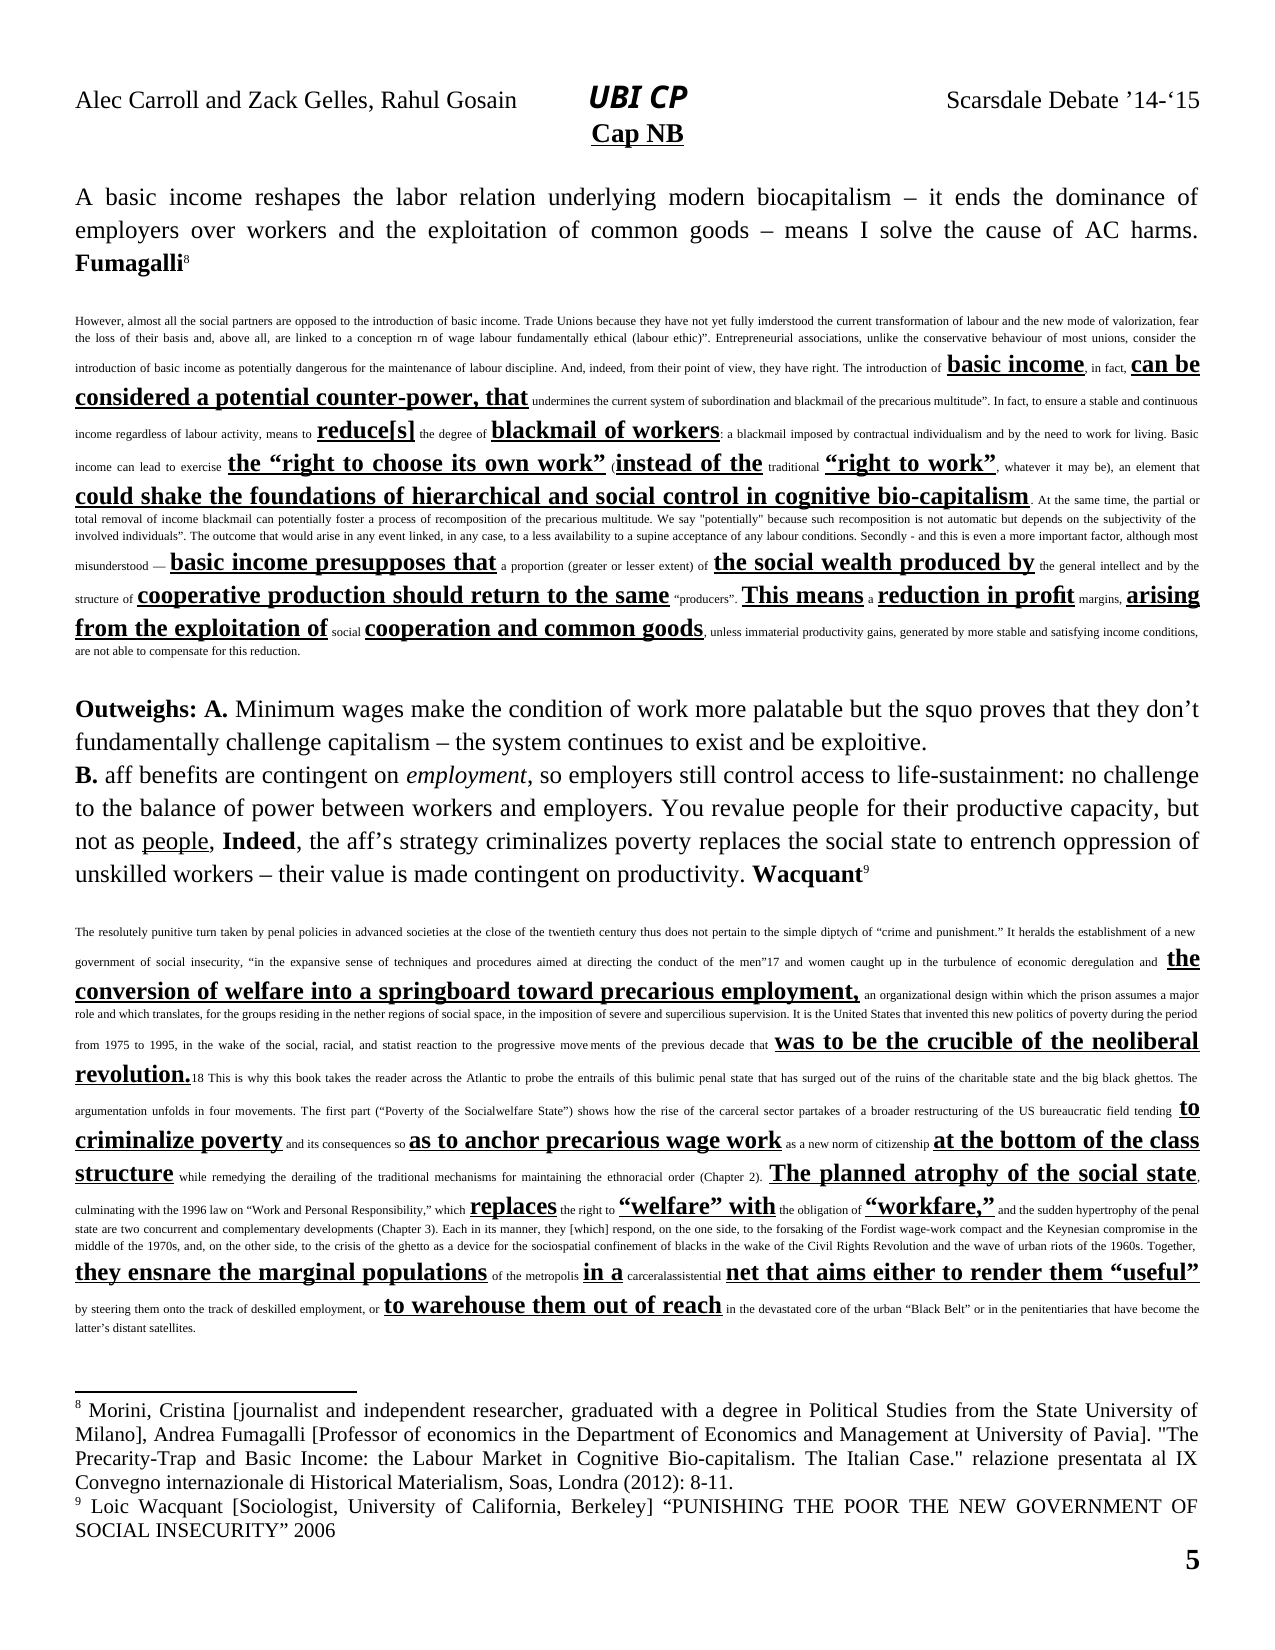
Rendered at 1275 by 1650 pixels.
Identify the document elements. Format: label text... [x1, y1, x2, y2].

subtitle Cap NB [75, 118, 1200, 149]
text A basic income reshapes the labor relation underlying modern biocapitalism – it ends the dominance of employers over workers and the exploitation of common goods – means I solve the cause of AC harms. Fumagalli [75, 182, 1200, 277]
text However, almost all the social partners are opposed to the introduction of basic income. Trade Unions because they have not yet fully imderstood the current transformation of labour and the new mode of valorization, fear the loss of their basis and, above all, are linked to a conception rn of wage labour fundamentally ethical (labour ethic)”. Entrepreneurial associations, unlike the conservative behaviour of most unions, consider the introduction of basic income as potentially dangerous for the maintenance of labour discipline. And, indeed, from their point of view, they have right. The introduction of basic income, in fact, can be considered a potential counter-power, that undermines the current system of subordination and blackmail of the precarious multitude”. In fact, to ensure a stable and continuous income regardless of labour activity, means to reduce[s] the degree of blackmail of workers: a blackmail imposed by contractual individualism and by the need to work for living. Basic income can lead to exercise the “right to choose its own work” (instead of the traditional “right to work”, whatever it may be), an element that could shake the foundations of hierarchical and social control in cognitive bio-capitalism. At the same time, the partial or total removal of income blackmail can potentially foster a process of recomposition of the precarious multitude. We say "potentially" because such recomposition is not automatic but depends on the subjectivity of the involved individuals”. The outcome that would arise in any event linked, in any case, to a less availability to a supine acceptance of any labour conditions. Secondly - and this is even a more important factor, although most misunderstood — basic income presupposes that a proportion (greater or lesser extent) of the social wealth produced by the general intellect and by the structure of cooperative production should return to the same “producers”. This means a reduction in proﬁt margins, arising from the exploitation of social cooperation and common goods, unless immaterial productivity gains, generated by more stable and satisfying income conditions, are not able to compensate for this reduction. [75, 314, 1200, 658]
text The resolutely punitive turn taken by penal policies in advanced societies at the close of the twentieth century thus does not pertain to the simple diptych of “crime and punishment.” It heralds the establishment of a new government of social insecurity, “in the expansive sense of techniques and procedures aimed at directing the conduct of the men”17 and women caught up in the turbulence of economic deregulation and the conversion of welfare into a springboard toward precarious employment, an organizational design within which the prison assumes a major role and which translates, for the groups residing in the nether regions of social space, in the imposition of severe and supercilious supervision. It is the United States that invented this new politics of poverty during the period from 1975 to 1995, in the wake of the social, racial, and statist reaction to the progressive movements of the previous decade that was to be the crucible of the neoliberal revolution.18 This is why this book takes the reader across the Atlantic to probe the entrails of this bulimic penal state that has surged out of the ruins of the charitable state and the big black ghettos. The argumentation unfolds in four movements. The first part (“Poverty of the Socialwelfare State”) shows how the rise of the carceral sector partakes of a broader restructuring of the US bureaucratic field tending to criminalize poverty and its consequences so as to anchor precarious wage work as a new norm of citizenship at the bottom of the class structure while remedying the derailing of the traditional mechanisms for maintaining the ethnoracial order (Chapter 2). The planned atrophy of the social state, culminating with the 1996 law on “Work and Personal Responsibility,” which replaces the right to “welfare” with the obligation of “workfare,” and the sudden hypertrophy of the penal state are two concurrent and complementary developments (Chapter 3). Each in its manner, they [which] respond, on the one side, to the forsaking of the Fordist wage-work compact and the Keynesian compromise in the middle of the 1970s, and, on the other side, to the crisis of the ghetto as a device for the sociospatial confinement of blacks in the wake of the Civil Rights Revolution and the wave of urban riots of the 1960s. Together, they ensnare the marginal populations of the metropolis in a carceralassistential net that aims either to render them “useful” by steering them onto the track of deskilled employment, or to warehouse them out of reach in the devastated core of the urban “Black Belt” or in the penitentiaries that have become the latter’s distant satellites. [75, 925, 1200, 1335]
text B. aff benefits are contingent on employment, so employers still control access to life-sustainment: no challenge to the balance of power between workers and employers. You revalue people for their productive capacity, but not as people, Indeed, the aff’s strategy criminalizes poverty replaces the social state to entrench oppression of unskilled workers – their value is made contingent on productivity. Wacquant [75, 760, 1200, 887]
text Outweighs: A. Minimum wages make the condition of work more palatable but the squo proves that they don’t fundamentally challenge capitalism – the system continues to exist and be exploitive. [75, 694, 1200, 755]
